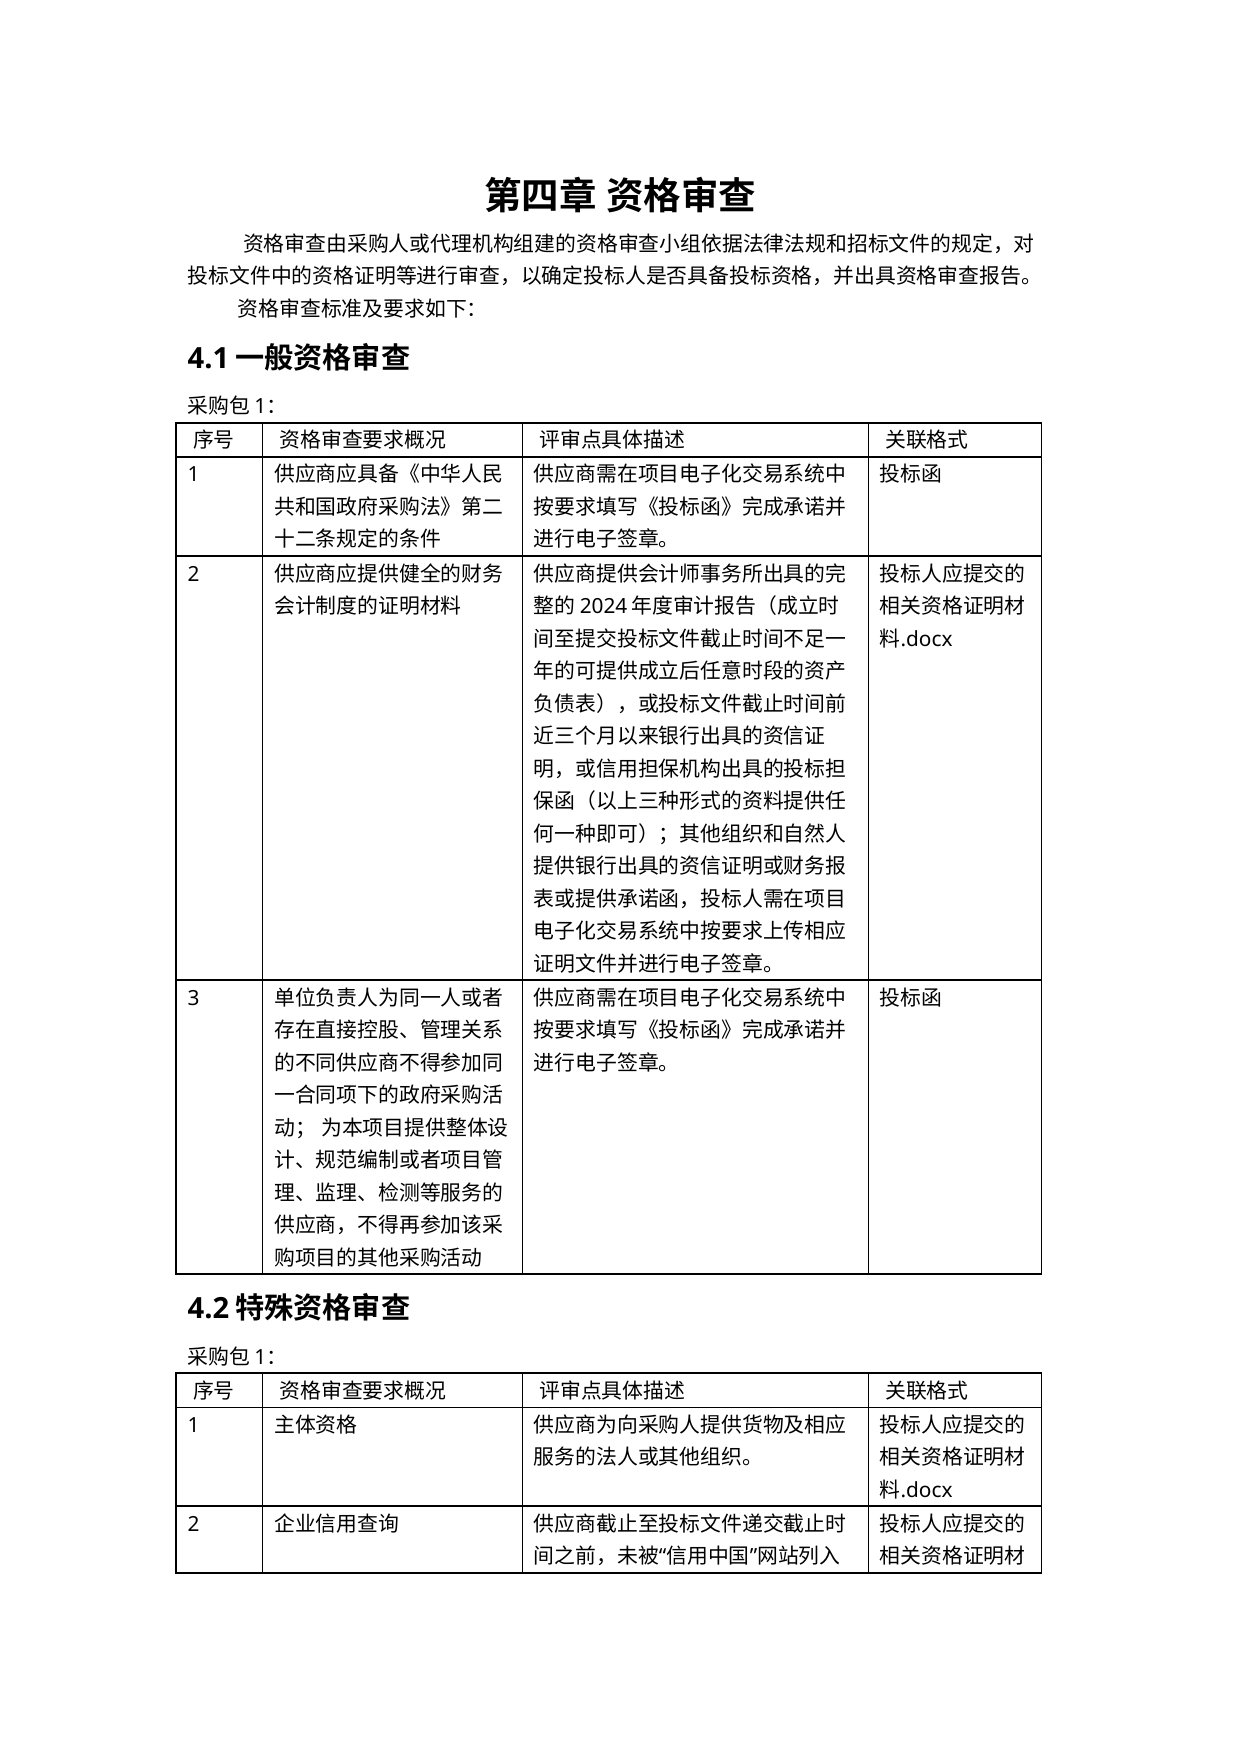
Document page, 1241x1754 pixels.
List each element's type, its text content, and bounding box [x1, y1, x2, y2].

table_cell 投标函 [869, 981, 1041, 1273]
table_cell 投标函 [869, 458, 1041, 555]
text 4.2特殊资格审查 [187, 1275, 1053, 1340]
table_header 评审点具体描述 [523, 1374, 868, 1406]
table_cell 供应商为向采购人提供货物及相应服务的法人或其他组织。 [523, 1408, 868, 1505]
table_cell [869, 1507, 1041, 1572]
table_cell 2 [177, 1507, 262, 1572]
table_cell 供应商提供会计师事务所出具的完整的2024年度审计报告（成立时间至提交投标文件截止时间不足一年的可提供成立后任意时段的资产负债表），或投标文件截止时间前近三个月以来银行出具的资信证明，或信用担保机构出具的投标担保函（以上三种形式的资料提供任何一种即可）；其他组织和自然人提供银行出具的资信证明或财务报表或提供承诺函，投标人需在项目电子化交易系统中按要求上传相应证明文件并进行电子签章。 [523, 557, 868, 979]
table_cell 供应商需在项目电子化交易系统中按要求填写《投标函》完成承诺并进行电子签章。 [523, 981, 868, 1273]
table_header 序号 [177, 1374, 262, 1406]
table_header 序号 [177, 424, 262, 456]
table_cell 供应商需在项目电子化交易系统中按要求填写《投标函》完成承诺并进行电子签章。 [523, 458, 868, 555]
text 资格审查由采购人或代理机构组建的资格审查小组依据法律法规和招标文件的规定，对投标文件中的资格证明等进行审查，以确定投标人是否具备投标资格，并出具资格审查报告。 [187, 227, 1053, 292]
table_cell 单位负责人为同一人或者存在直接控股、管理关系的不同供应商不得参加同一合同项下的政府采购活动； 为本项目提供整体设计、规范编制或者项目管理、监理、检测等服务的供应商，不得再参加该采购项目的其他采购活动 [263, 981, 522, 1273]
table_cell 供应商应具备《中华人民共和国政府采购法》第二十二条规定的条件 [263, 458, 522, 555]
table_cell 1 [177, 458, 262, 555]
table_cell 企业信用查询 [263, 1507, 522, 1572]
table_header 关联格式 [869, 424, 1041, 456]
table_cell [523, 1507, 868, 1572]
text 资格审查标准及要求如下： [187, 292, 1053, 324]
table_cell 主体资格 [263, 1408, 522, 1505]
table_cell 供应商应提供健全的财务会计制度的证明材料 [263, 557, 522, 979]
text 采购包1： [187, 389, 1053, 422]
text 第四章 资格审查 [187, 162, 1053, 227]
table_cell 2 [177, 557, 262, 979]
table_cell 投标人应提交的相关资格证明材料.docx [869, 557, 1041, 979]
table_cell 1 [177, 1408, 262, 1505]
table_cell 投标人应提交的相关资格证明材料.docx [869, 1408, 1041, 1505]
table_header 资格审查要求概况 [263, 1374, 522, 1406]
table_header 评审点具体描述 [523, 424, 868, 456]
table_header 资格审查要求概况 [263, 424, 522, 456]
text 采购包1： [187, 1340, 1053, 1372]
table_cell 3 [177, 981, 262, 1273]
text 4.1一般资格审查 [187, 324, 1053, 389]
table_header 关联格式 [869, 1374, 1041, 1406]
